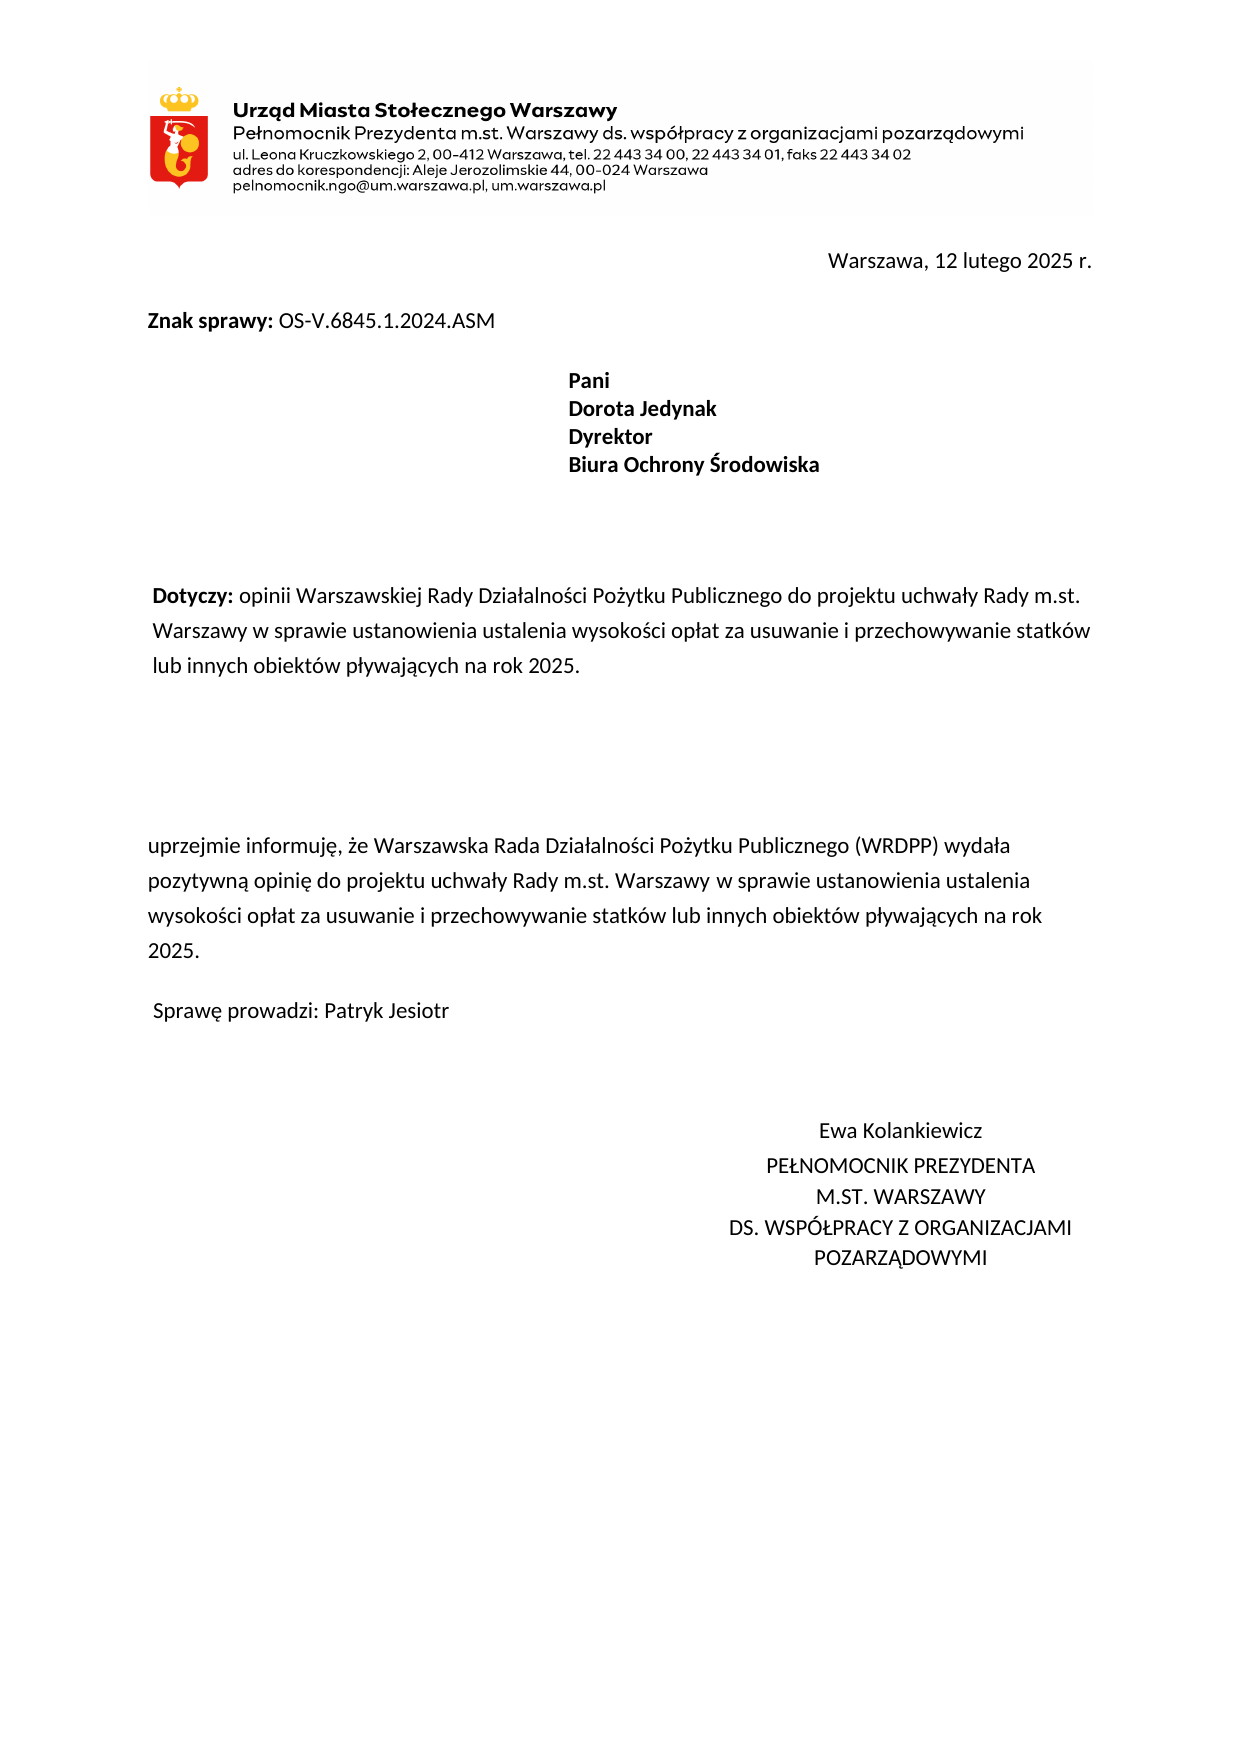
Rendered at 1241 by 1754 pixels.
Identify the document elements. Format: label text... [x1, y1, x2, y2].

text M.ST. WARSZAWY [709, 1182, 1093, 1210]
text PEŁNOMOCNIK PREZYDENTA [709, 1151, 1093, 1179]
text uprzejmie informuję, że Warszawska Rada Działalności Pożytku Publicznego (WRDPP) wydała pozytywną opinię do projektu uchwały Rady m.st. Warszawy w sprawie ustanowienia ustalenia wysokości opłat za usuwanie i przechowywanie statków lub innych obiektów pływających na rok 2025. [148, 831, 1093, 964]
text Pani [568, 366, 1093, 394]
text Ewa Kolankiewicz [709, 1116, 1093, 1144]
text DS. WSPÓŁPRACY Z ORGANIZACJAMI POZARZĄDOWYMI [709, 1213, 1093, 1271]
text Dotyczy: opinii Warszawskiej Rady Działalności Pożytku Publicznego do projektu uchwały Rady m.st. Warszawy w sprawie ustanowienia ustalenia wysokości opłat za usuwanie i przechowywanie statków lub innych obiektów pływających na rok 2025. [152, 581, 1093, 679]
text Dyrektor [568, 422, 1093, 450]
picture [147, 59, 1093, 215]
text Sprawę prowadzi: Patryk Jesiotr [148, 996, 1093, 1024]
text Biura Ochrony Środowiska [568, 450, 1093, 478]
text Znak sprawy: OS-V.6845.1.2024.ASM [148, 306, 1093, 334]
text Dorota Jedynak [568, 394, 1093, 422]
text Warszawa, 12 lutego 2025 r. [148, 246, 1093, 274]
